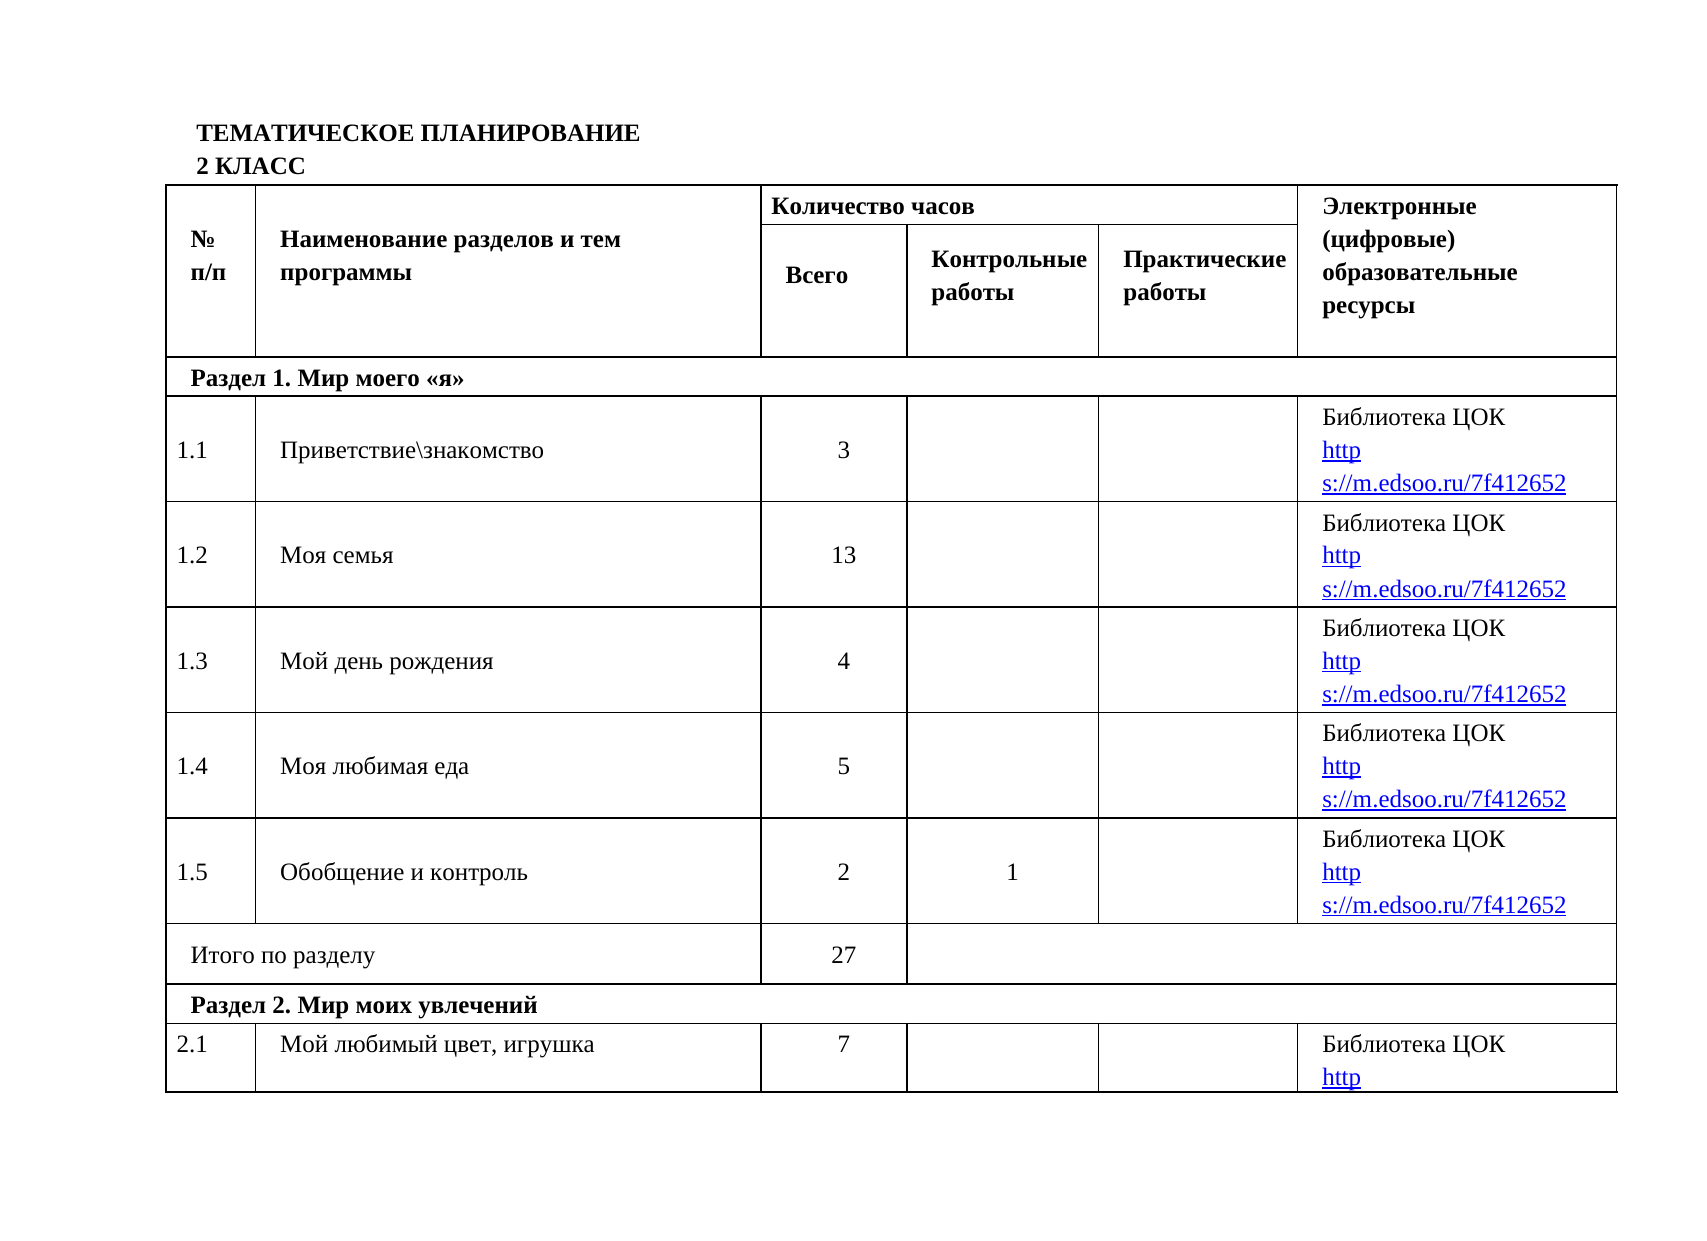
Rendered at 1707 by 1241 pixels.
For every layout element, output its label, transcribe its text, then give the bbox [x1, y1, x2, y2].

table_cell 27 [762, 924, 906, 983]
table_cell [256, 1024, 760, 1091]
table_cell 1.1 [167, 397, 255, 501]
table_cell Моя любимая еда [256, 713, 760, 817]
table_cell [1099, 608, 1297, 712]
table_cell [1298, 1024, 1616, 1091]
table_cell Практические работы [1099, 225, 1297, 356]
table_cell Раздел 2. Мир моих увлечений [167, 985, 1616, 1022]
table_cell [908, 397, 1098, 501]
table_cell Всего [762, 225, 906, 356]
table_cell [908, 713, 1098, 817]
table_cell [1099, 713, 1297, 817]
table_cell 1.4 [167, 713, 255, 817]
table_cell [1298, 819, 1616, 922]
table_cell 1.3 [167, 608, 255, 712]
table_cell Библиотека ЦОК https://m.edsoo.ru/7f412652 [1298, 608, 1616, 712]
table_cell Моя семья [256, 502, 760, 606]
table_cell Библиотека ЦОК https://m.edsoo.ru/7f412652 [1298, 713, 1616, 817]
table_header Количество часов [762, 186, 1297, 223]
table_cell [1099, 819, 1297, 922]
table_cell 1.5 [167, 819, 255, 922]
table_header Электронные (цифровые) образовательные ресурсы [1298, 186, 1616, 356]
table_cell Контрольные работы [908, 225, 1098, 356]
table_cell [908, 608, 1098, 712]
table_cell [1099, 502, 1297, 606]
table_cell Итого по разделу [167, 924, 760, 983]
table_cell Обобщение и контроль [256, 819, 760, 922]
table_cell [908, 1024, 1098, 1091]
table_cell 5 [762, 713, 906, 817]
table_cell Приветствие\знакомство [256, 397, 760, 501]
table_cell 2 [762, 819, 906, 922]
table_cell [908, 924, 1616, 983]
table_cell [908, 502, 1098, 606]
table_cell 1 [908, 819, 1098, 922]
table_cell 7 [762, 1024, 906, 1091]
text ТЕМАТИЧЕСКОЕ ПЛАНИРОВАНИЕ [190, 118, 1618, 147]
table_cell Раздел 1. Мир моего «я» [167, 358, 1616, 395]
table_cell Библиотека ЦОК https://m.edsoo.ru/7f412652 [1298, 502, 1616, 606]
table_header № п/п [167, 186, 255, 356]
table_cell Мой день рождения [256, 608, 760, 712]
text 2 КЛАСС [190, 151, 1618, 180]
table_cell [1099, 397, 1297, 501]
table_cell 4 [762, 608, 906, 712]
table_cell Библиотека ЦОК https://m.edsoo.ru/7f412652 [1298, 397, 1616, 501]
table_header Наименование разделов и тем программы [256, 186, 760, 356]
table_cell [1099, 1024, 1297, 1091]
table_cell 2.1 [167, 1024, 255, 1091]
table_cell 3 [762, 397, 906, 501]
table_cell 1.2 [167, 502, 255, 606]
table_cell 13 [762, 502, 906, 606]
